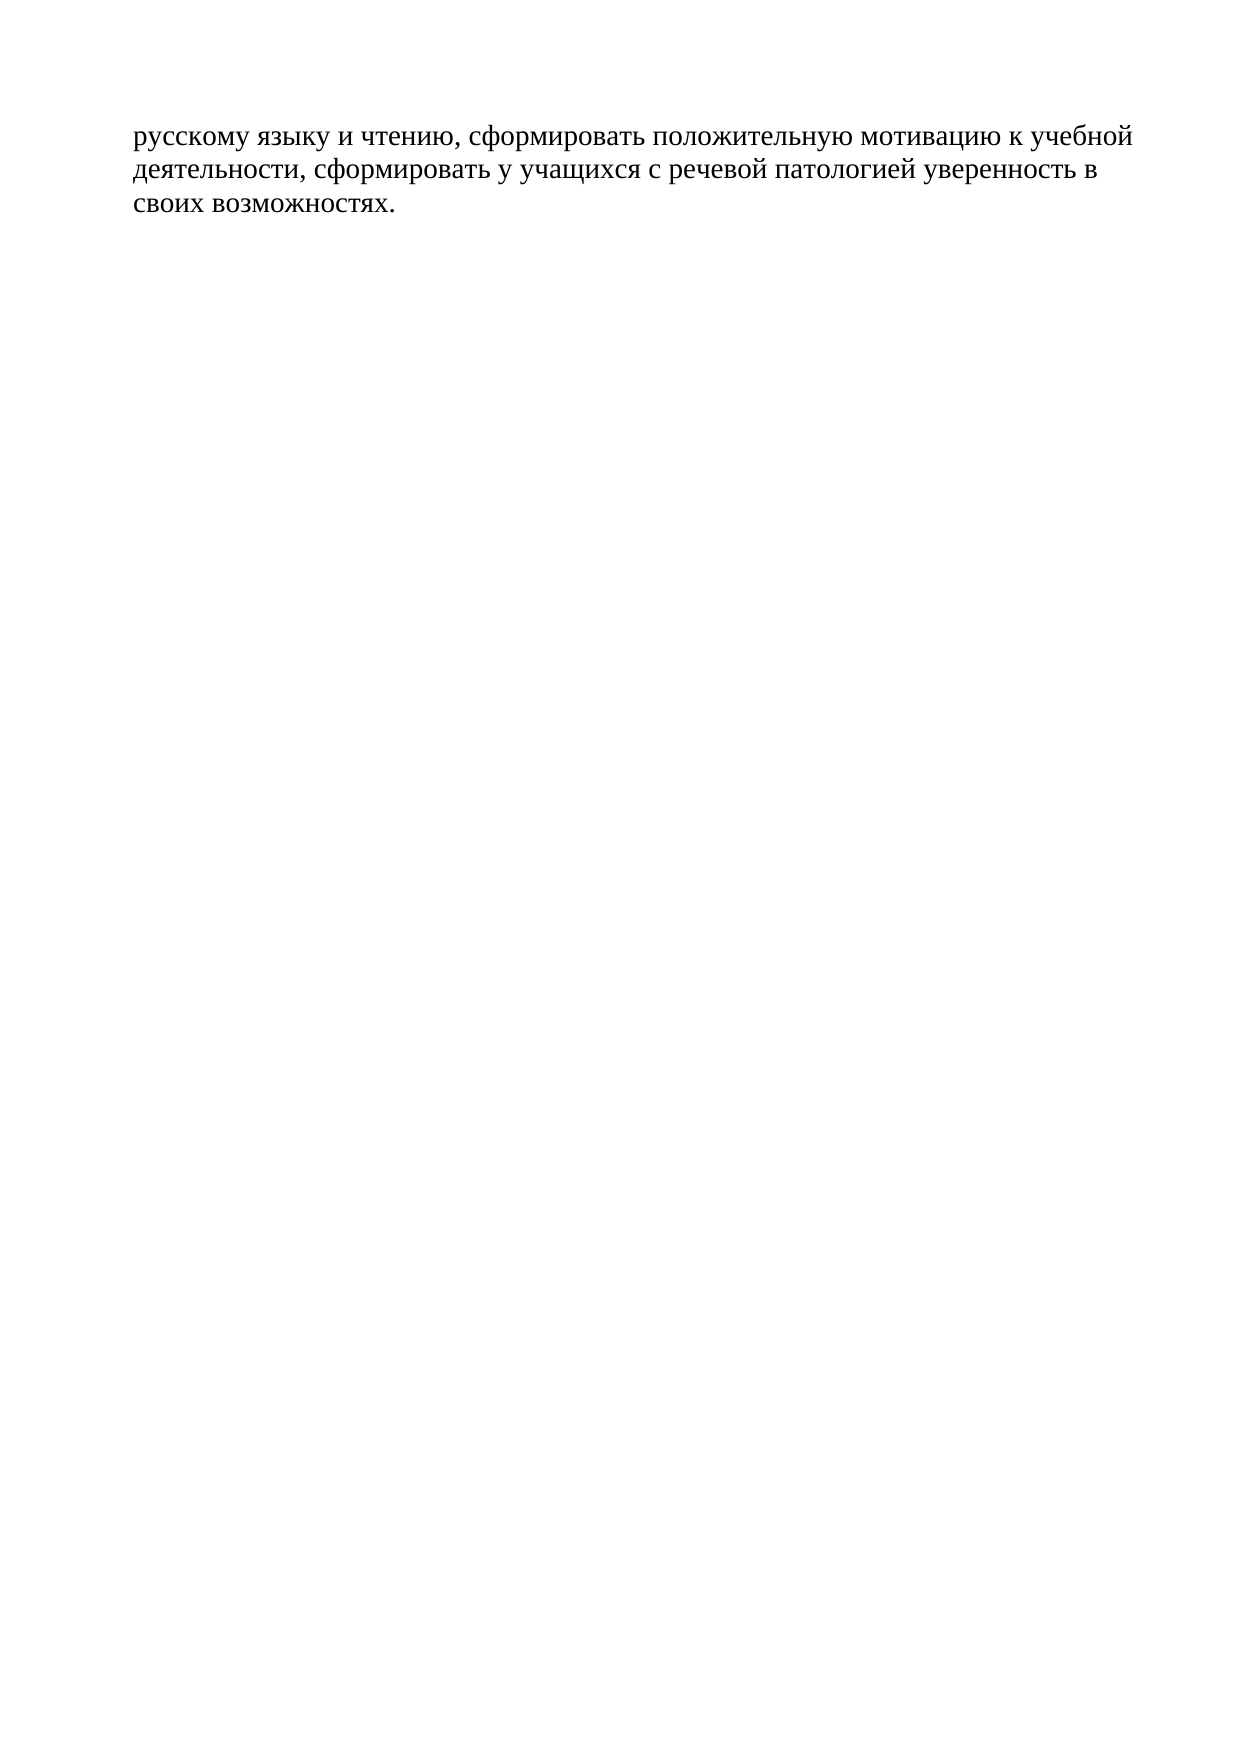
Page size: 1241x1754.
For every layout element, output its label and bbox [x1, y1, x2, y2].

text [133, 118, 1152, 219]
